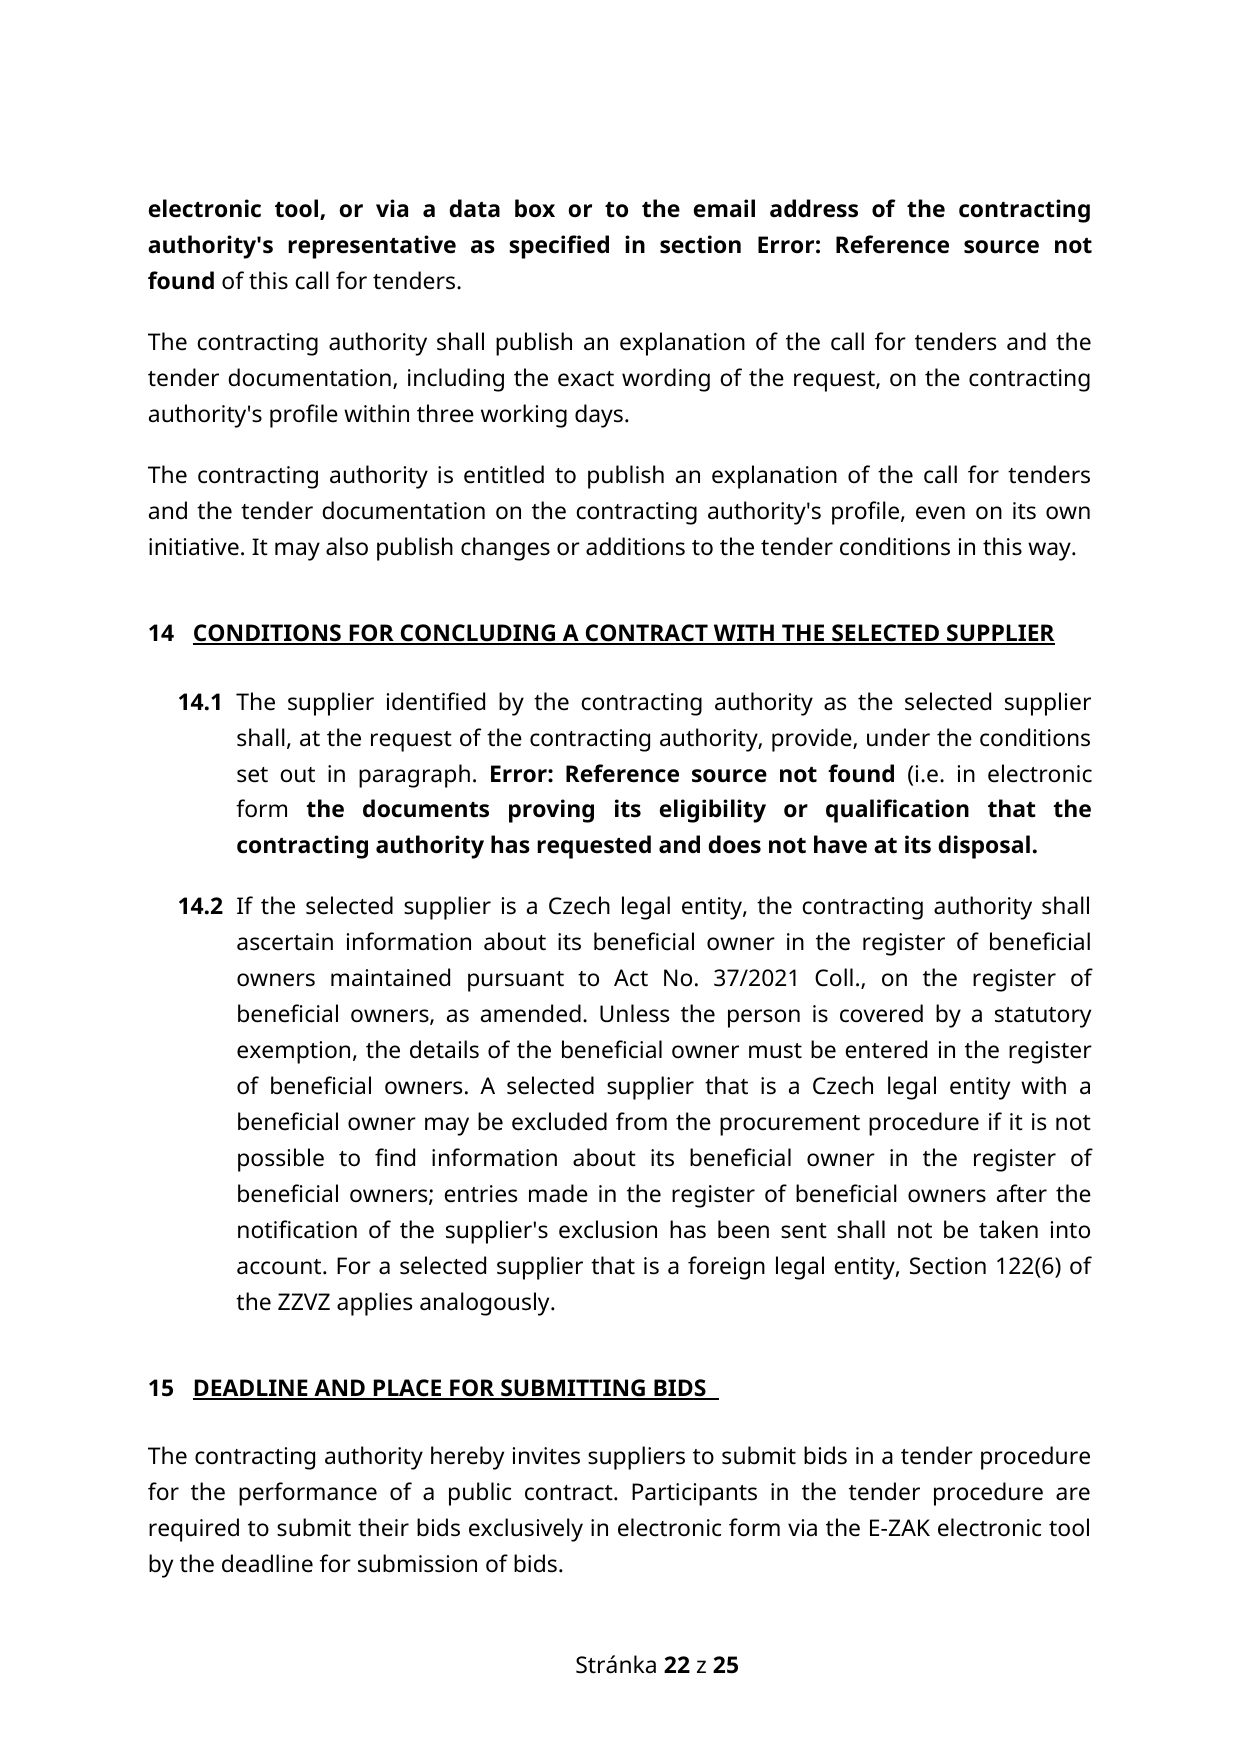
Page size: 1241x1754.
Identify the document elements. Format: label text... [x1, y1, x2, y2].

text The contracting authority shall publish an explanation of the call for tenders and the tender documentation, including the exact wording of the request, on the contracting authority's profile within three working days. [148, 326, 1093, 429]
text The contracting authority is entitled to publish an explanation of the call for tenders and the tender documentation on the contracting authority's profile, even on its own initiative. It may also publish changes or additions to the tender conditions in this way. [148, 459, 1093, 562]
subtitle CONDITIONS FOR CONCLUDING A CONTRACT WITH THE SELECTED SUPPLIER [148, 617, 1093, 648]
subtitle DEADLINE AND PLACE FOR SUBMITTING BIDS [148, 1372, 1093, 1403]
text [148, 193, 1093, 297]
text The contracting authority hereby invites suppliers to submit bids in a tender procedure for the performance of a public contract. Participants in the tender procedure are required to submit their bids exclusively in electronic form via the E-ZAK electronic tool by the deadline for submission of bids. [148, 1440, 1093, 1579]
subtitle If the selected supplier is a Czech legal entity, the contracting authority shall ascertain information about its beneficial owner in the register of beneficial owners maintained pursuant to Act No. 37/2021 Coll., on the register of beneficial owners, as amended. Unless the person is covered by a statutory exemption, the details of the beneficial owner must be entered in the register of beneficial owners. A selected supplier that is a Czech legal entity with a beneficial owner may be excluded from the procurement procedure if it is not possible to find information about its beneficial owner in the register of beneficial owners; entries made in the register of beneficial owners after the notification of the supplier's exclusion has been sent shall not be taken into account. For a selected supplier that is a foreign legal entity, Section 122(6) of the ZZVZ applies analogously. [177, 890, 1093, 1317]
